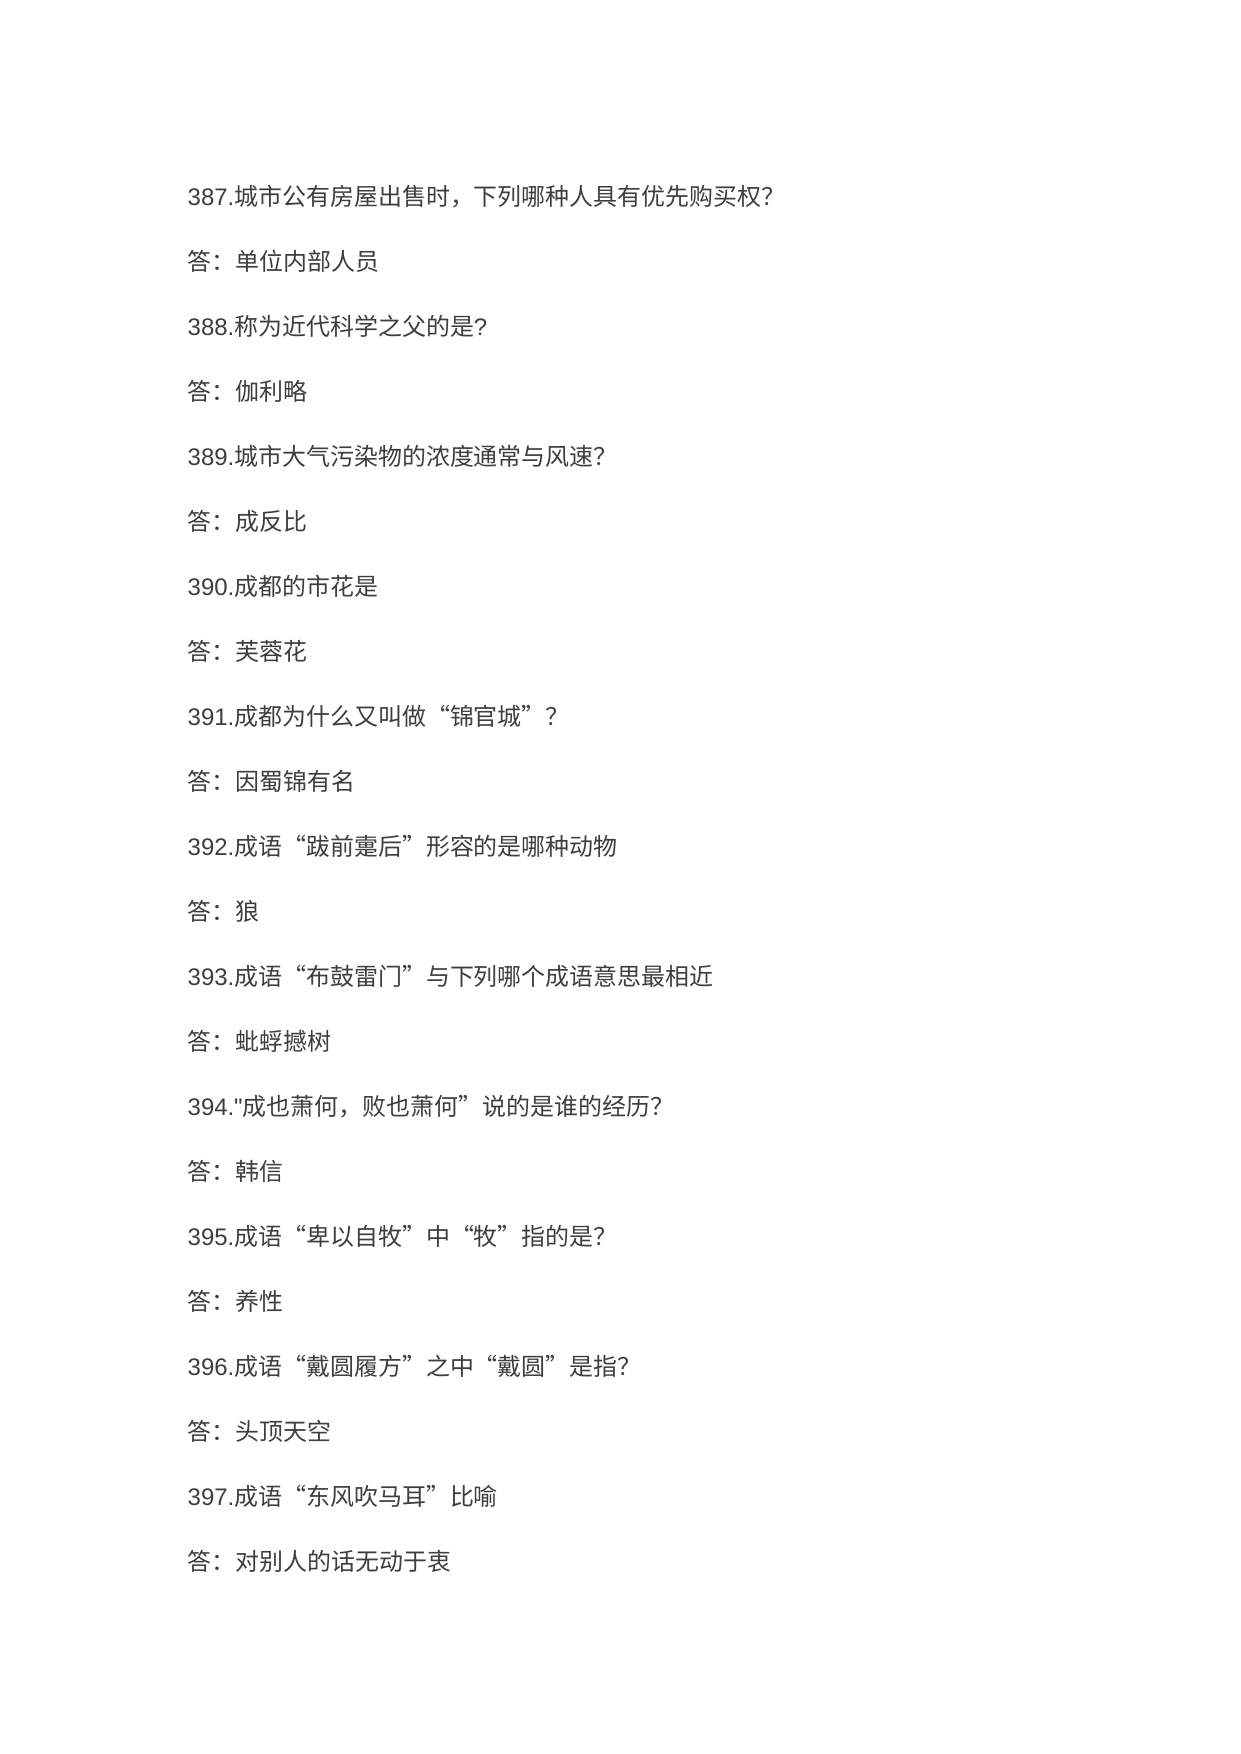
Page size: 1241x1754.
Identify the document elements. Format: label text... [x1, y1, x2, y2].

text 387.城市公有房屋出售时，下列哪种人具有优先购买权？ [187, 162, 1053, 227]
text 答：养性 [187, 1267, 1053, 1332]
text 397.成语“东风吹马耳”比喻 [187, 1462, 1053, 1527]
text 答：单位内部人员 [187, 227, 1053, 292]
text 396.成语“戴圆履方”之中“戴圆”是指？ [187, 1332, 1053, 1397]
text 394."成也萧何，败也萧何”说的是谁的经历？ [187, 1072, 1053, 1137]
text 389.城市大气污染物的浓度通常与风速？ [187, 422, 1053, 487]
text 395.成语“卑以自牧”中“牧”指的是？ [187, 1202, 1053, 1267]
text 392.成语“跋前疐后”形容的是哪种动物 [187, 812, 1053, 877]
text 答：芙蓉花 [187, 617, 1053, 682]
text 答：蚍蜉撼树 [187, 1007, 1053, 1072]
text 答：伽利略 [187, 357, 1053, 422]
text 答：成反比 [187, 487, 1053, 552]
text 393.成语“布鼓雷门”与下列哪个成语意思最相近 [187, 942, 1053, 1007]
text 答：狼 [187, 877, 1053, 942]
text 391.成都为什么又叫做“锦官城”？ [187, 682, 1053, 747]
text 答：因蜀锦有名 [187, 747, 1053, 812]
text 答：头顶天空 [187, 1397, 1053, 1462]
text 答：对别人的话无动于衷 [187, 1527, 1053, 1592]
text 388.称为近代科学之父的是? [187, 292, 1053, 357]
text 答：韩信 [187, 1137, 1053, 1202]
text 390.成都的市花是 [187, 552, 1053, 617]
